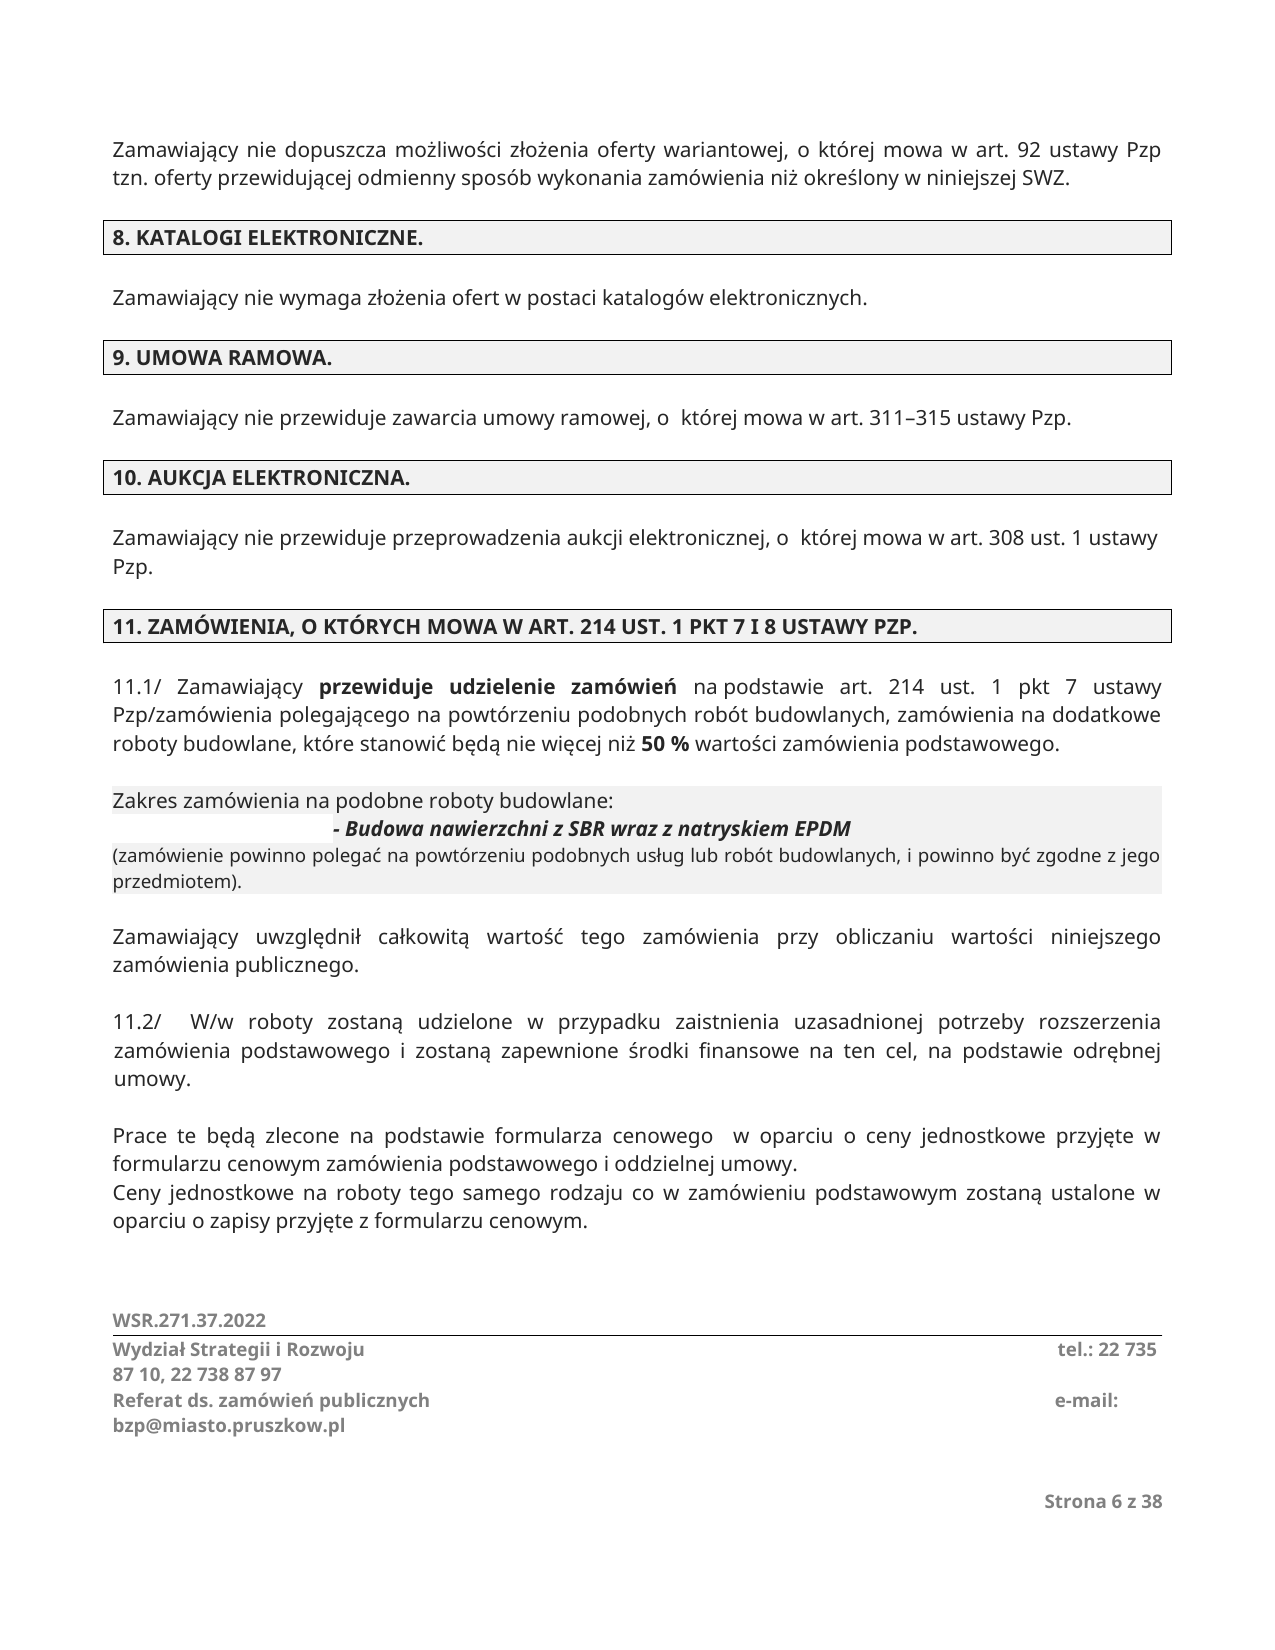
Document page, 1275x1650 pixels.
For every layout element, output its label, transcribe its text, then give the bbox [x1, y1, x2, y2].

text Zamawiający nie przewiduje przeprowadzenia aukcji elektronicznej, o której mowa w art. 308 ust. 1 ustawy Pzp. [112, 523, 1162, 580]
text Prace te będą zlecone na podstawie formularza cenowego w oparciu o ceny jednostkowe przyjęte w formularzu cenowym zamówienia podstawowego i oddzielnej umowy. [112, 1121, 1162, 1178]
text Zamawiający nie przewiduje zawarcia umowy ramowej, o której mowa w art. 311–315 ustawy Pzp. [112, 403, 1162, 432]
text Zamawiający nie dopuszcza możliwości złożenia oferty wariantowej, o której mowa w art. 92 ustawy Pzp tzn. oferty przewidującej odmienny sposób wykonania zamówienia niż określony w niniejszej SWZ. [112, 135, 1162, 192]
text Zamawiający uwzględnił całkowitą wartość tego zamówienia przy obliczaniu wartości niniejszego zamówienia publicznego. [112, 922, 1162, 979]
text Zamawiający nie wymaga złożenia ofert w postaci katalogów elektronicznych. [112, 283, 1162, 312]
text 11.2/ W/w roboty zostaną udzielone w przypadku zaistnienia uzasadnionej potrzeby rozszerzenia zamówienia podstawowego i zostaną zapewnione środki finansowe na ten cel, na podstawie odrębnej umowy. [112, 1007, 1162, 1093]
text 10. AUKCJA ELEKTRONICZNA. [104, 461, 1171, 494]
text (zamówienie powinno polegać na powtórzeniu podobnych usług lub robót budowlanych, i powinno być zgodne z jego przedmiotem). [112, 843, 1162, 894]
text Ceny jednostkowe na roboty tego samego rodzaju co w zamówieniu podstawowym zostaną ustalone w oparciu o zapisy przyjęte z formularzu cenowym. [112, 1178, 1162, 1235]
text 8. KATALOGI ELEKTRONICZNE. [104, 221, 1171, 254]
text 11. ZAMÓWIENIA, O KTÓRYCH MOWA W ART. 214 UST. 1 PKT 7 I 8 USTAWY PZP. [104, 610, 1171, 642]
text Zakres zamówienia na podobne roboty budowlane: [112, 786, 1162, 814]
text 9. UMOWA RAMOWA. [104, 341, 1171, 374]
text - Budowa nawierzchni z SBR wraz z natryskiem EPDM [333, 814, 1162, 843]
text 11.1/ Zamawiający przewiduje udzielenie zamówień na podstawie art. 214 ust. 1 pkt 7 ustawy Pzp/zamówienia polegającego na powtórzeniu podobnych robót budowlanych, zamówienia na dodatkowe roboty budowlane, które stanowić będą nie więcej niż 50 % wartości zamówienia podstawowego. [112, 672, 1162, 757]
